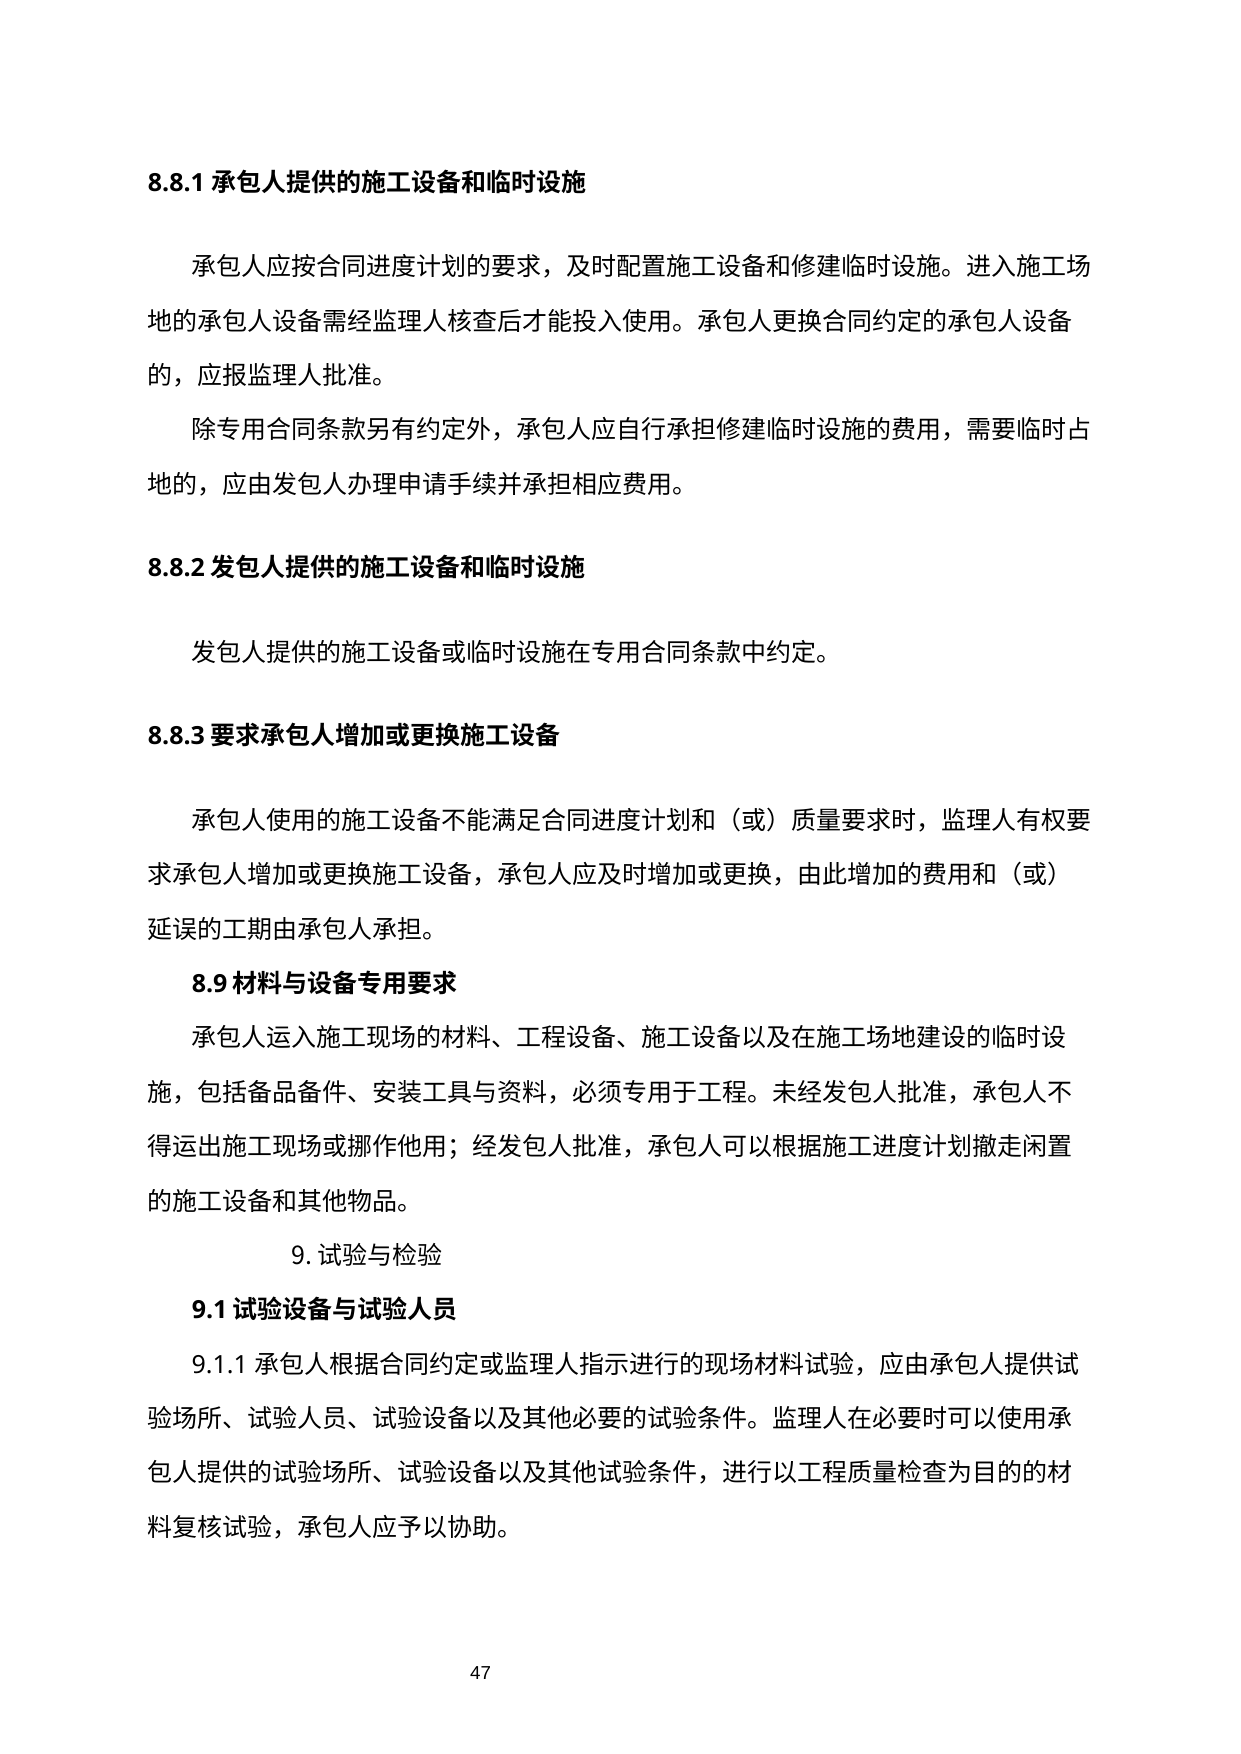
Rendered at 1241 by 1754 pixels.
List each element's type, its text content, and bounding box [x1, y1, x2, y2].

subtitle 8.8.2发包人提供的施工设备和临时设施 [148, 548, 1093, 584]
subtitle 8.8.1 承包人提供的施工设备和临时设施 [148, 162, 1093, 198]
text 发包人提供的施工设备或临时设施在专用合同条款中约定。 [148, 632, 1093, 668]
subtitle 8.8.3要求承包人增加或更换施工设备 [148, 716, 1093, 752]
subtitle 9.1试验设备与试验人员 [148, 1290, 1093, 1326]
text 承包人应按合同进度计划的要求，及时配置施工设备和修建临时设施。进入施工场地的承包人设备需经监理人核查后才能投入使用。承包人更换合同约定的承包人设备的，应报监理人批准。 [148, 247, 1093, 392]
subtitle 9. 试验与检验 [241, 1235, 1093, 1272]
text 除专用合同条款另有约定外，承包人应自行承担修建临时设施的费用，需要临时占地的，应由发包人办理申请手续并承担相应费用。 [148, 410, 1093, 500]
text 承包人使用的施工设备不能满足合同进度计划和（或）质量要求时，监理人有权要求承包人增加或更换施工设备，承包人应及时增加或更换，由此增加的费用和（或）延误的工期由承包人承担。 [148, 800, 1093, 945]
subtitle 8.9材料与设备专用要求 [148, 963, 1093, 1000]
text 9.1.1 承包人根据合同约定或监理人指示进行的现场材料试验，应由承包人提供试验场所、试验人员、试验设备以及其他必要的试验条件。监理人在必要时可以使用承包人提供的试验场所、试验设备以及其他试验条件，进行以工程质量检查为目的的材料复核试验，承包人应予以协助。 [148, 1344, 1093, 1543]
text 承包人运入施工现场的材料、工程设备、施工设备以及在施工场地建设的临时设施，包括备品备件、安装工具与资料，必须专用于工程。未经发包人批准，承包人不得运出施工现场或挪作他用；经发包人批准，承包人可以根据施工进度计划撤走闲置的施工设备和其他物品。 [148, 1018, 1093, 1217]
